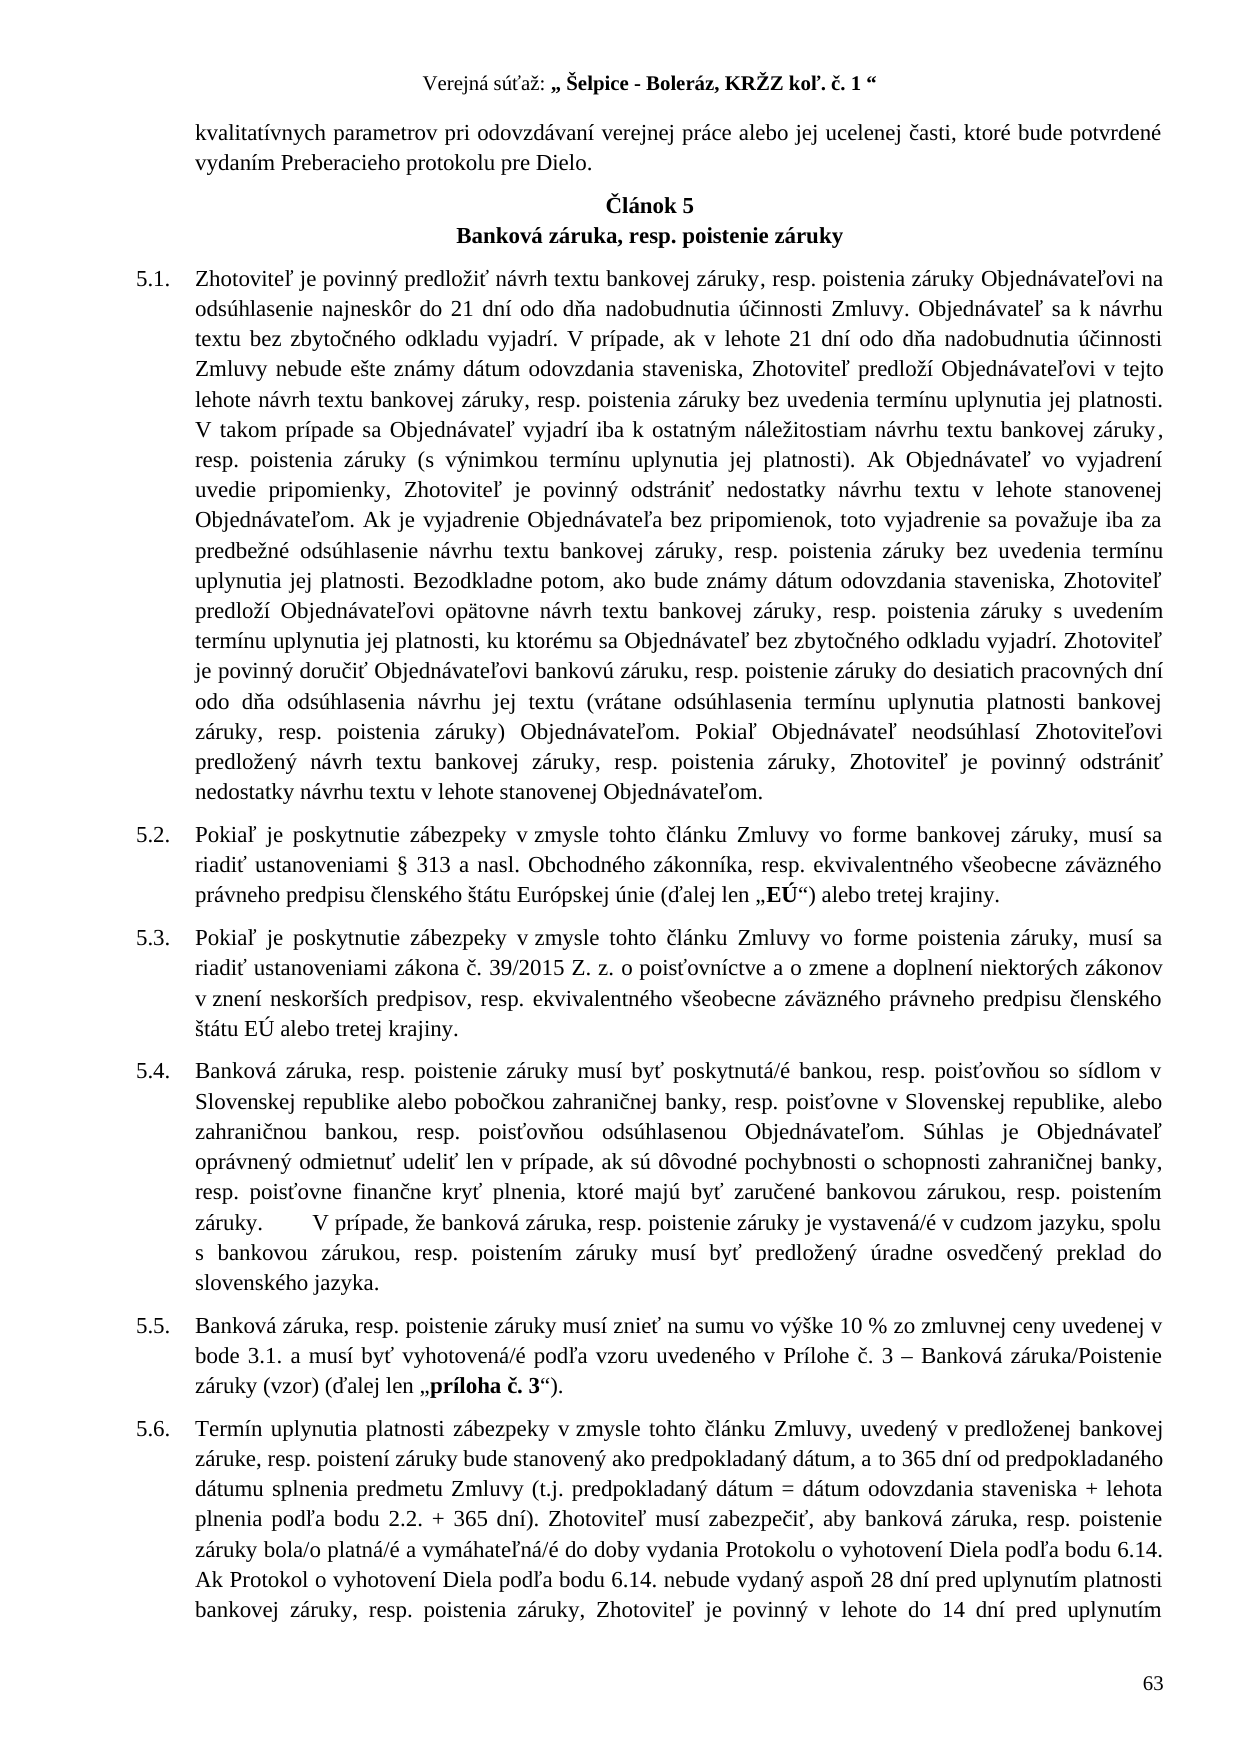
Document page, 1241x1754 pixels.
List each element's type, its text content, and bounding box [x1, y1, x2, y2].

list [136, 1415, 1163, 1622]
list Pokiaľ je poskytnutie zábezpeky v zmysle tohto článku Zmluvy vo forme poistenia záruky, musí sa riadiť ustanoveniami zákona č. 39/2015 Z. z. o poisťovníctve a o zmene a doplnení niektorých zákonov v znení neskorších predpisov, resp. ekvivalentného všeobecne záväzného právneho predpisu členského štátu EÚ alebo tretej krajiny. [136, 924, 1163, 1041]
text Banková záruka, resp. poistenie záruky [136, 222, 1163, 248]
list Pokiaľ je poskytnutie zábezpeky v zmysle tohto článku Zmluvy vo forme bankovej záruky, musí sa riadiť ustanoveniami § 313 a nasl. Obchodného zákonníka, resp. ekvivalentného všeobecne záväzného právneho predpisu členského štátu Európskej únie (ďalej len „EÚ“) alebo tretej krajiny. [136, 821, 1163, 908]
text Článok 5 [136, 192, 1163, 218]
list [136, 119, 1163, 176]
list Banková záruka, resp. poistenie záruky musí znieť na sumu vo výške 10 % zo zmluvnej ceny uvedenej v bode 3.1. a musí byť vyhotovená/é podľa vzoru uvedeného v Prílohe č. 3 – Banková záruka/Poistenie záruky (vzor) (ďalej len „príloha č. 3“). [136, 1312, 1163, 1398]
list Banková záruka, resp. poistenie záruky musí byť poskytnutá/é bankou, resp. poisťovňou so sídlom v Slovenskej republike alebo pobočkou zahraničnej banky, resp. poisťovne v Slovenskej republike, alebo zahraničnou bankou, resp. poisťovňou odsúhlasenou Objednávateľom. Súhlas je Objednávateľ oprávnený odmietnuť udeliť len v prípade, ak sú dôvodné pochybnosti o schopnosti zahraničnej banky, resp. poisťovne finančne kryť plnenia, ktoré majú byť zaručené bankovou zárukou, resp. poistením záruky. V prípade, že banková záruka, resp. poistenie záruky je vystavená/é v cudzom jazyku, spolu s bankovou zárukou, resp. poistením záruky musí byť predložený úradne osvedčený preklad do slovenského jazyka. [136, 1057, 1163, 1295]
list Zhotoviteľ je povinný predložiť návrh textu bankovej záruky, resp. poistenia záruky Objednávateľovi na odsúhlasenie najneskôr do 21 dní odo dňa nadobudnutia účinnosti Zmluvy. Objednávateľ sa k návrhu textu bez zbytočného odkladu vyjadrí. V prípade, ak v lehote 21 dní odo dňa nadobudnutia účinnosti Zmluvy nebude ešte známy dátum odovzdania staveniska, Zhotoviteľ predloží Objednávateľovi v tejto lehote návrh textu bankovej záruky, resp. poistenia záruky bez uvedenia termínu uplynutia jej platnosti. V takom prípade sa Objednávateľ vyjadrí iba k ostatným náležitostiam návrhu textu bankovej záruky, resp. poistenia záruky (s výnimkou termínu uplynutia jej platnosti). Ak Objednávateľ vo vyjadrení uvedie pripomienky, Zhotoviteľ je povinný odstrániť nedostatky návrhu textu v lehote stanovenej Objednávateľom. Ak je vyjadrenie Objednávateľa bez pripomienok, toto vyjadrenie sa považuje iba za predbežné odsúhlasenie návrhu textu bankovej záruky, resp. poistenia záruky bez uvedenia termínu uplynutia jej platnosti. Bezodkladne potom, ako bude známy dátum odovzdania staveniska, Zhotoviteľ predloží Objednávateľovi opätovne návrh textu bankovej záruky, resp. poistenia záruky s uvedením termínu uplynutia jej platnosti, ku ktorému sa Objednávateľ bez zbytočného odkladu vyjadrí. Zhotoviteľ je povinný doručiť Objednávateľovi bankovú záruku, resp. poistenie záruky do desiatich pracovných dní odo dňa odsúhlasenia návrhu jej textu (vrátane odsúhlasenia termínu uplynutia platnosti bankovej záruky, resp. poistenia záruky) Objednávateľom. Pokiaľ Objednávateľ neodsúhlasí Zhotoviteľovi predložený návrh textu bankovej záruky, resp. poistenia záruky, Zhotoviteľ je povinný odstrániť nedostatky návrhu textu v lehote stanovenej Objednávateľom. [136, 265, 1163, 805]
